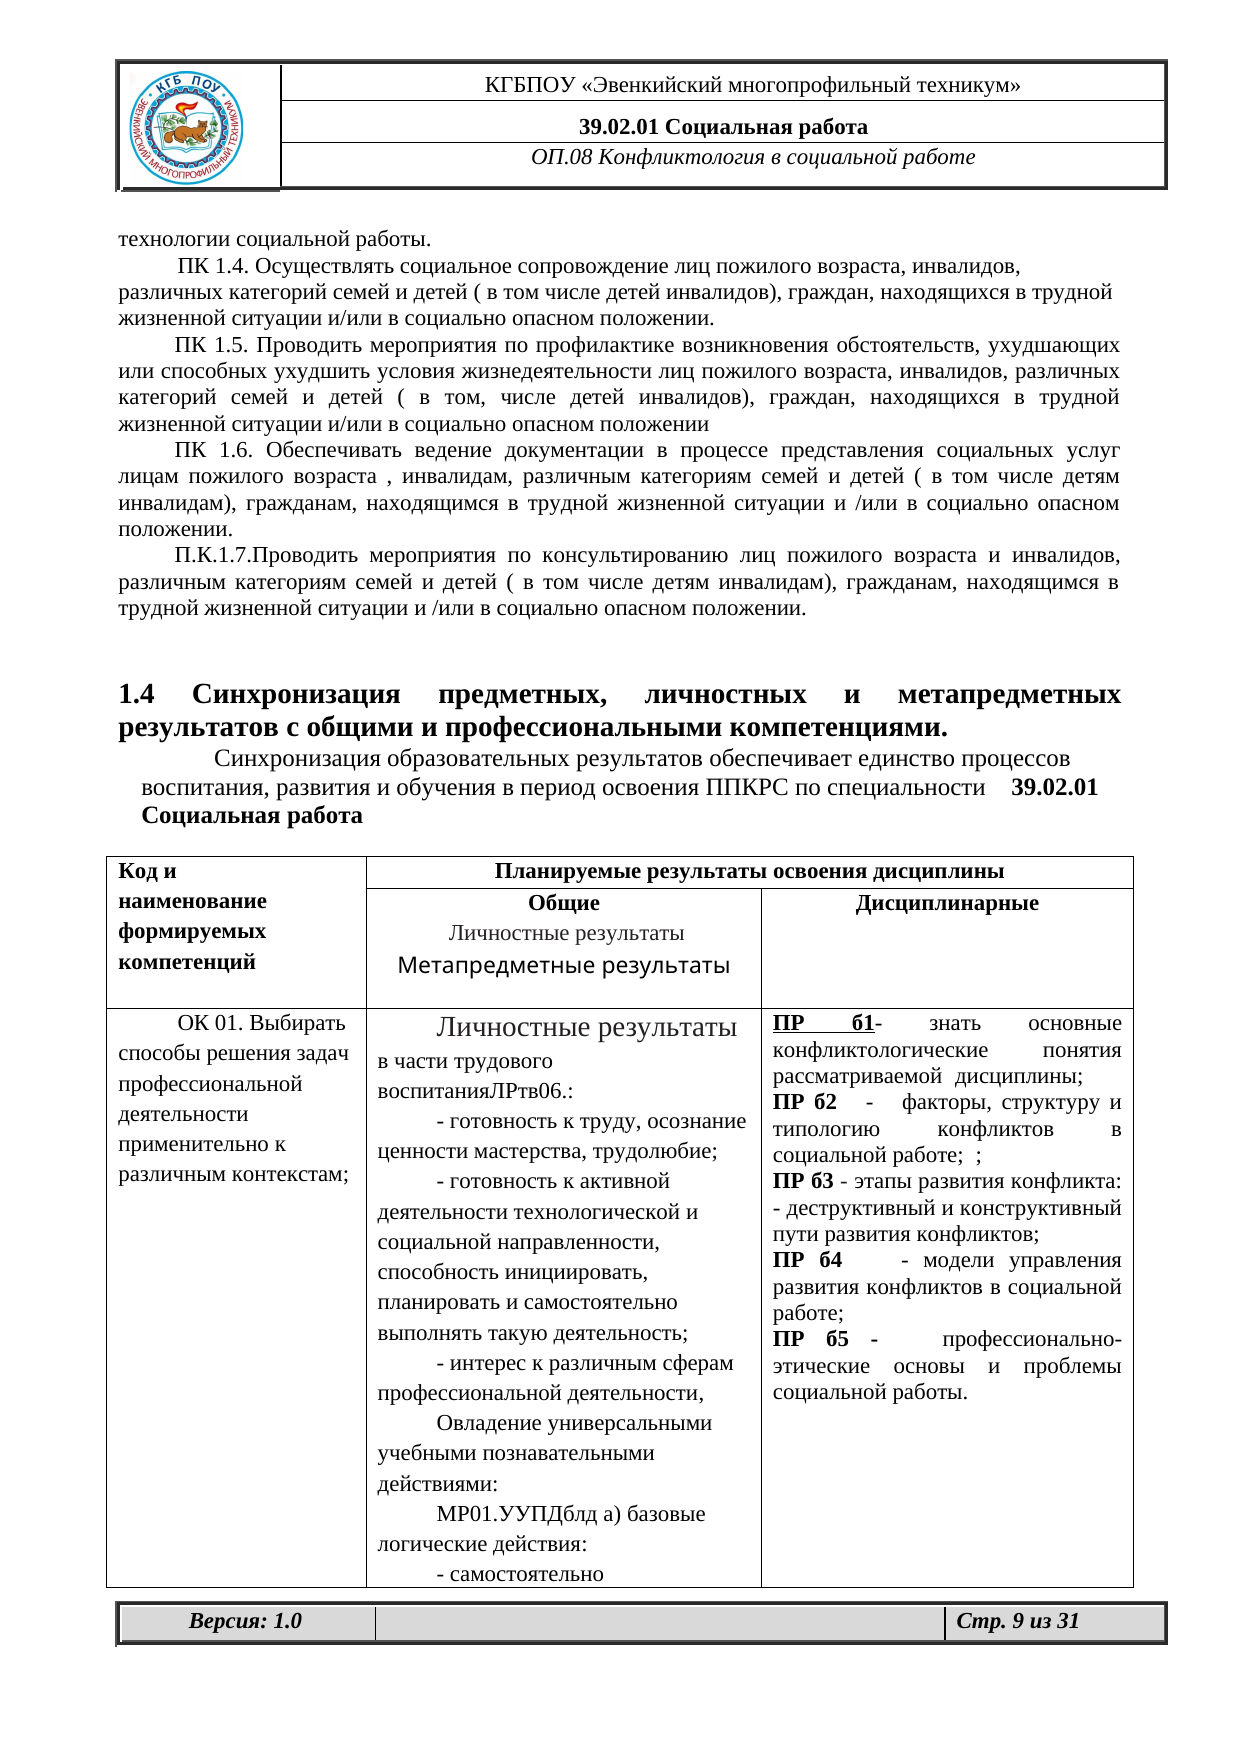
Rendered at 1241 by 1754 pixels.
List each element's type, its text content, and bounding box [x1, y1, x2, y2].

text П.К.1.7.Проводить мероприятия по консультированию лиц пожилого возраста и инвалидов, различным категориям семей и детей ( в том числе детям инвалидам), гражданам, находящимся в трудной жизненной ситуации и /или в социально опасном положении. [118, 542, 1122, 621]
text Синхронизация образовательных результатов обеспечивает единство процессов воспитания, развития и обучения в период освоения ППКРС по специальности 39.02.01 Социальная работа [141, 743, 1122, 829]
text ПК 1.5. Проводить мероприятия по профилактике возникновения обстоятельств, ухудшающих или способных ухудшить условия жизнедеятельности лиц пожилого возраста, инвалидов, различных категорий семей и детей ( в том, числе детей инвалидов), граждан, находящихся в трудной жизненной ситуации и/или в социально опасном положении [118, 331, 1122, 436]
table_cell Дисциплинарные [762, 889, 1133, 1008]
table_header Код и наименование формируемых компетенций [107, 857, 366, 1008]
picture [129, 71, 244, 186]
table_cell ОК 01. Выбирать способы решения задач профессиональной деятельности применительно к различным контекстам; [107, 1009, 366, 1587]
table_cell Общие Личностные результаты Метапредметные результаты [367, 889, 761, 1008]
text 1.4 Синхронизация предметных, личностных и метапредметных результатов с общими и профессиональными компетенциями. [118, 676, 1122, 743]
text ПК 1.6. Обеспечивать ведение документации в процессе представления социальных услуг лицам пожилого возраста , инвалидам, различным категориям семей и детей ( в том числе детям инвалидам), гражданам, находящимся в трудной жизненной ситуации и /или в социально опасном положении. [118, 436, 1122, 542]
table_header Планируемые результаты освоения дисциплины [367, 857, 1133, 888]
picture [129, 71, 176, 119]
text ПК 1.4. Осуществлять социальное сопровождение лиц пожилого возраста, инвалидов, различных категорий семей и детей ( в том числе детей инвалидов), граждан, находящихся в трудной жизненной ситуации и/или в социально опасном положении. [118, 252, 1122, 331]
